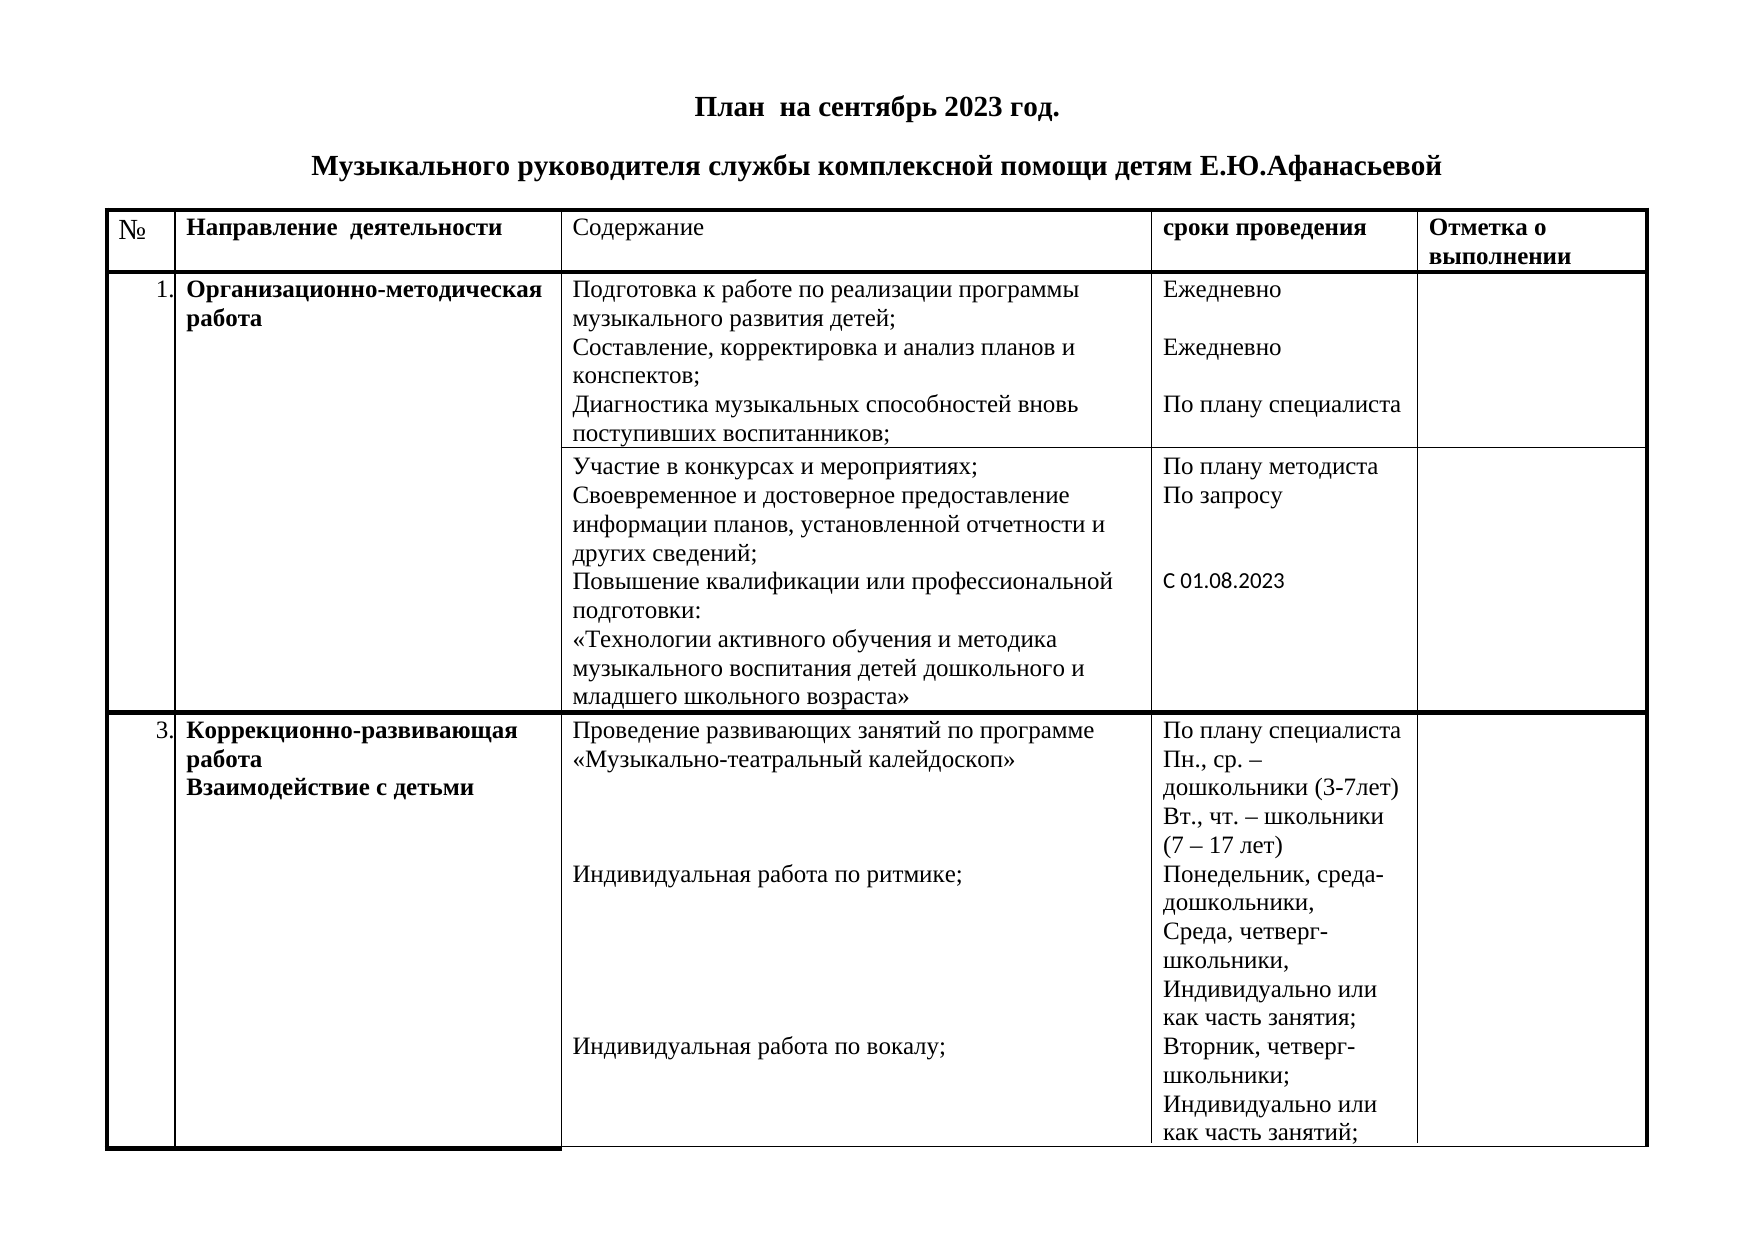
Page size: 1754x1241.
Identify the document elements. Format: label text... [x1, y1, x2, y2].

table_header Отметка о выполнении [1418, 212, 1645, 269]
table_header сроки проведения [1152, 212, 1417, 269]
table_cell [562, 715, 1152, 1146]
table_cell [1152, 715, 1417, 1146]
table_cell [1418, 715, 1645, 1146]
table_cell Подготовка к работе по реализации программы музыкального развития детей; Составление, корректировка и анализ планов и конспектов; Диагностика музыкальных способностей вновь поступивших воспитанников; [562, 274, 1151, 447]
table_cell [109, 715, 174, 1146]
table_cell [1418, 274, 1645, 447]
table_cell Организационно-методическая работа [176, 274, 561, 710]
table_header Содержание [562, 212, 1151, 269]
table_cell [109, 274, 174, 710]
table_header Направление деятельности [176, 212, 561, 269]
text План на сентябрь 2023 год. [118, 89, 1636, 122]
table_cell [1418, 448, 1645, 710]
text Музыкального руководителя службы комплексной помощи детям Е.Ю.Афанасьевой [118, 148, 1636, 182]
table_cell Участие в конкурсах и мероприятиях; Своевременное и достоверное предоставление информации планов, установленной отчетности и других сведений; Повышение квалификации или профессиональной подготовки: «Технологии активного обучения и методика музыкального воспитания детей дошкольного и младшего школьного возраста» [562, 448, 1151, 710]
table_cell По плану методиста По запросу С 01.08.2023 [1152, 448, 1417, 710]
table_header № [109, 212, 174, 269]
table_cell Ежедневно Ежедневно По плану специалиста [1152, 274, 1417, 447]
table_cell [176, 715, 561, 1146]
